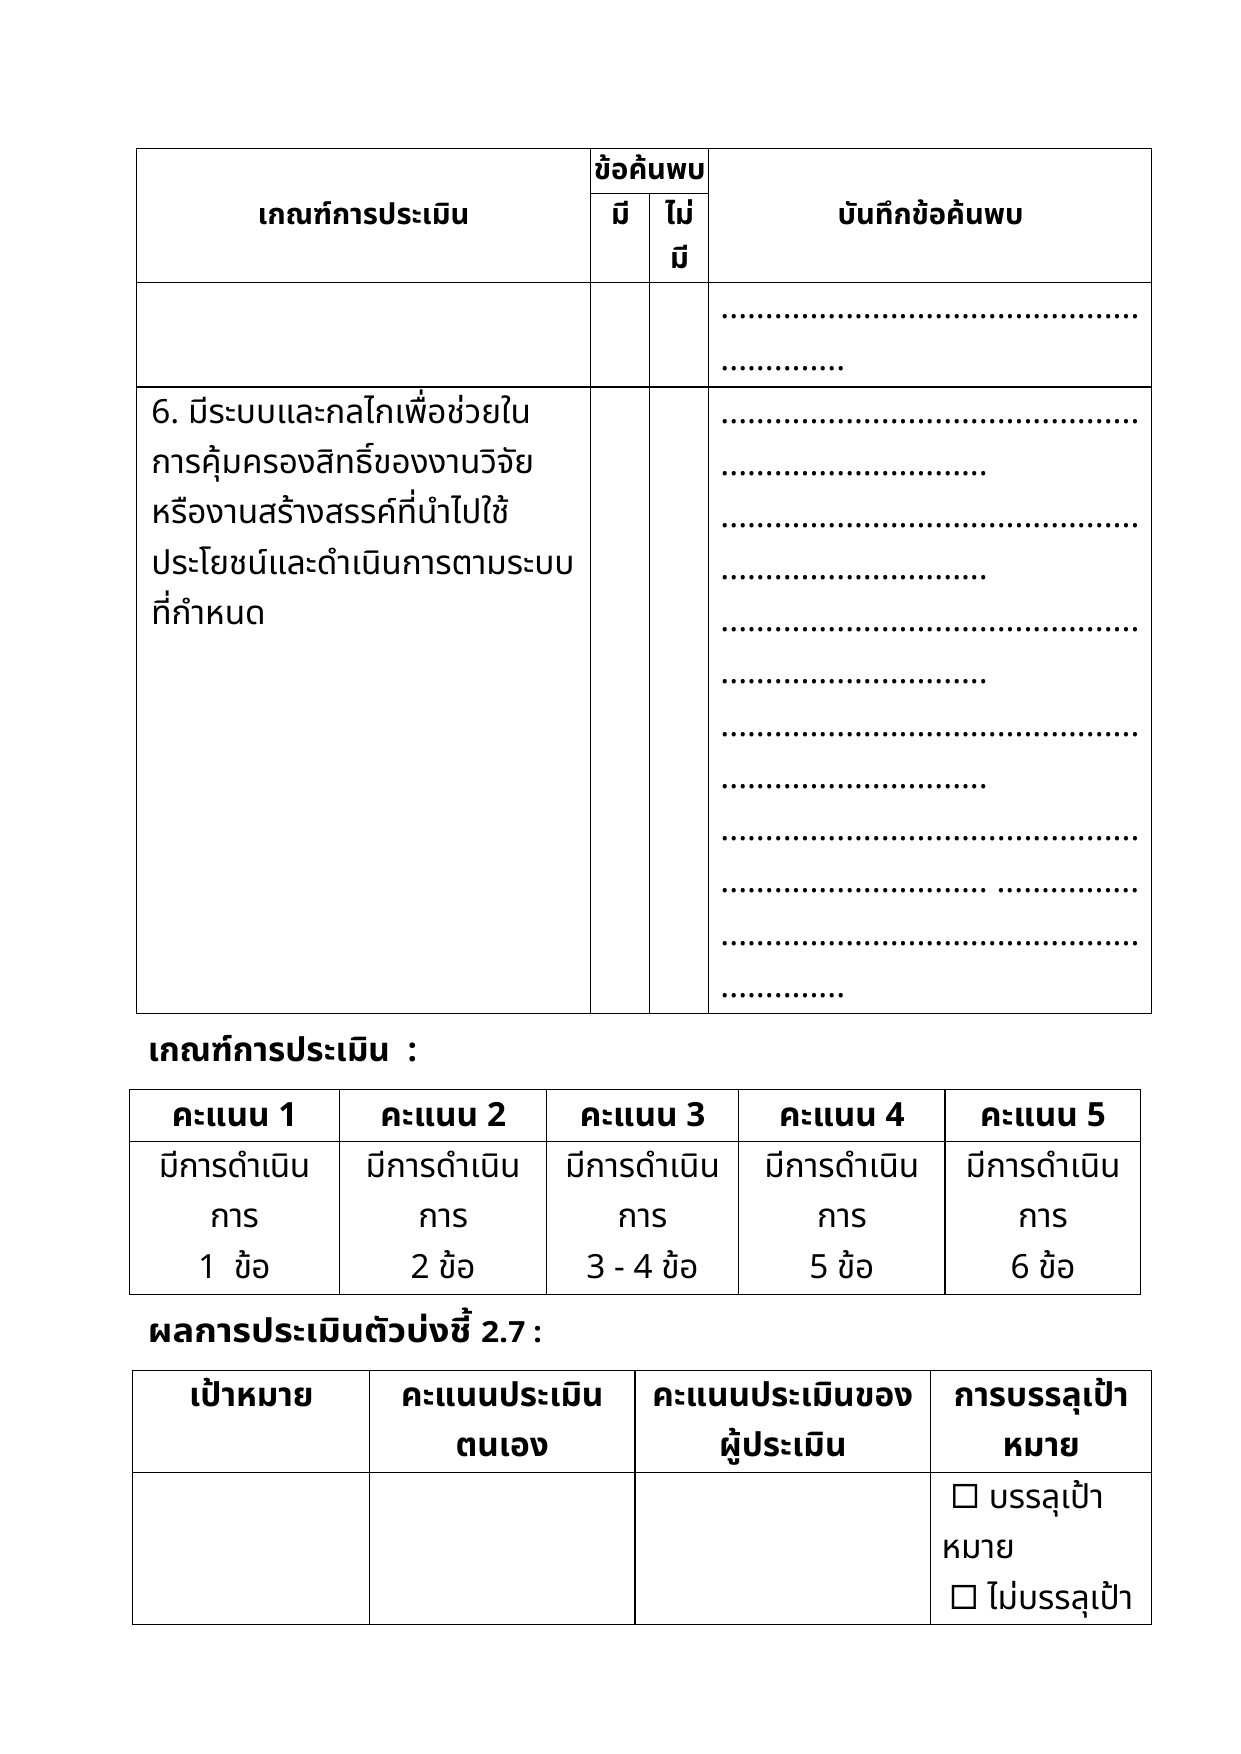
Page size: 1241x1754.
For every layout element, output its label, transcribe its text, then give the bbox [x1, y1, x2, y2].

table_header ข้อค้นพบ [591, 149, 708, 193]
table_cell [636, 1473, 930, 1624]
text เกณฑ์การประเมิน : [148, 1026, 1122, 1077]
table_header การบรรลุเป้าหมาย [931, 1371, 1151, 1472]
table_header คะแนนประเมินของผู้ประเมิน [636, 1371, 930, 1472]
table_header คะแนน 4 [739, 1090, 944, 1141]
table_cell [650, 388, 708, 1013]
table_cell มีการดำเนินการ 6 ข้อ [946, 1142, 1140, 1293]
table_cell [370, 1473, 634, 1624]
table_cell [931, 1473, 1151, 1624]
table_cell ไม่มี [650, 194, 708, 282]
table_cell [591, 388, 649, 1013]
table_cell มี [591, 194, 649, 282]
table_cell มีการดำเนินการ 3 - 4 ข้อ [547, 1142, 738, 1293]
table_cell [650, 283, 708, 386]
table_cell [709, 283, 1151, 386]
table_cell มีการดำเนินการ 1 ข้อ [130, 1142, 339, 1293]
table_cell มีการดำเนินการ 2 ข้อ [340, 1142, 546, 1293]
table_header เป้าหมาย [133, 1371, 369, 1472]
table_cell [133, 1473, 369, 1624]
table_header คะแนน 1 [130, 1090, 339, 1141]
table_header คะแนน 2 [340, 1090, 546, 1141]
table_header คะแนน 5 [946, 1090, 1140, 1141]
table_header บันทึกข้อค้นพบ [709, 149, 1151, 282]
table_cell 6. มีระบบและกลไกเพื่อช่วยในการคุ้มครองสิทธิ์ของงานวิจัยหรืองานสร้างสรรค์ที่นำไปใช้ประโยชน์และดำเนินการตามระบบที่กำหนด [137, 388, 590, 1013]
table_header คะแนน 3 [547, 1090, 738, 1141]
table_header เกณฑ์การประเมิน [137, 149, 590, 282]
table_cell มีการดำเนินการ 5 ข้อ [739, 1142, 944, 1293]
table_cell [591, 283, 649, 386]
text ผลการประเมินตัวบ่งชี้ 2.7 : [148, 1307, 1132, 1357]
table_header คะแนนประเมินตนเอง [370, 1371, 634, 1472]
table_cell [137, 283, 590, 386]
